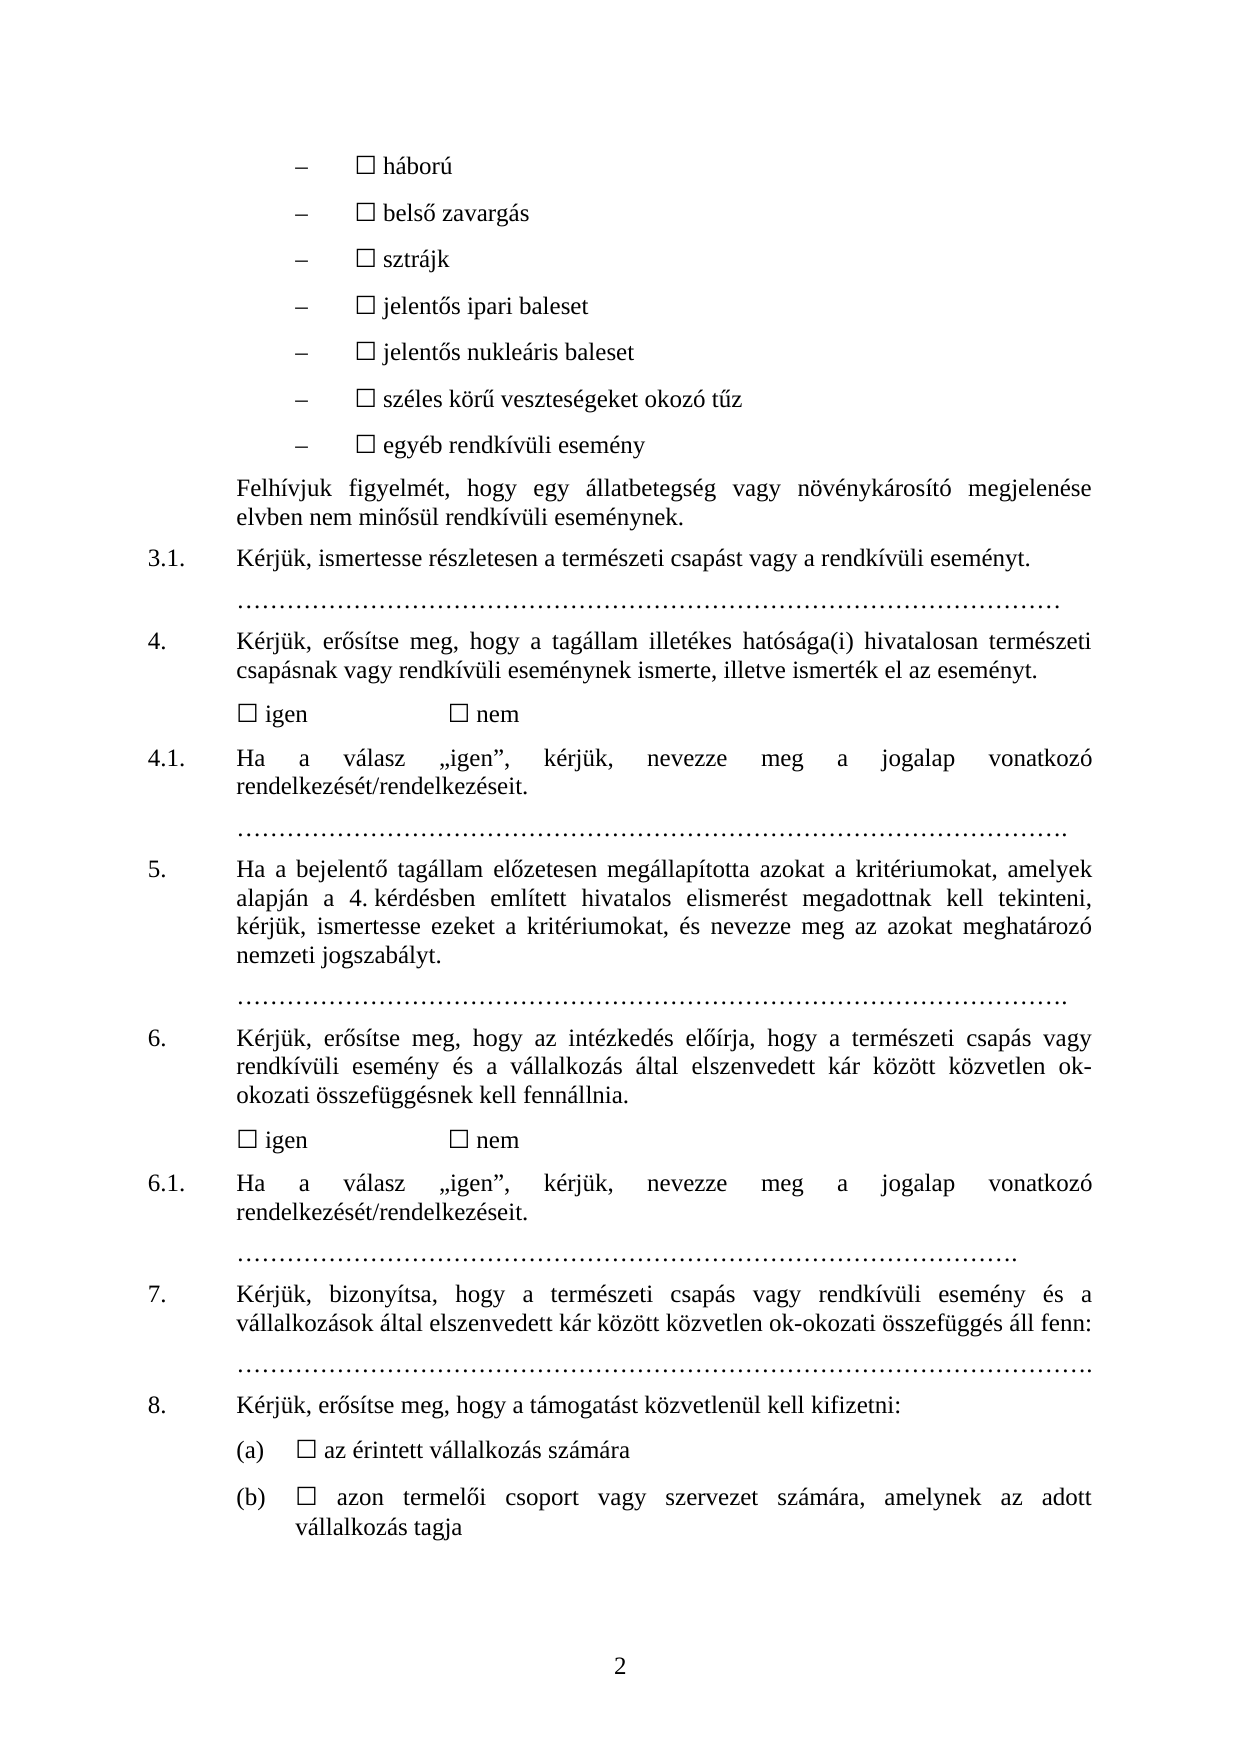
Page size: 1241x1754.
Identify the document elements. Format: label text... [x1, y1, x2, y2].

text igen nem [236, 1121, 1093, 1155]
text 3.1. Kérjük, ismertesse részletesen a természeti csapást vagy a rendkívüli eseményt. [148, 543, 1093, 572]
text (b) azon termelői csoport vagy szervezet számára, amelynek az adott vállalkozás tagja [236, 1478, 1093, 1541]
text ……………………………………………………………………………………… [236, 585, 1093, 613]
list sztrájk [295, 241, 1093, 275]
text ………………………………………………………………………………………. [236, 813, 1093, 841]
text 7. Kérjük, bizonyítsa, hogy a természeti csapás vagy rendkívüli esemény és a vállalkozások által elszenvedett kár között közvetlen ok-okozati összefüggés áll fenn: [148, 1279, 1093, 1337]
list egyéb rendkívüli esemény [295, 427, 1093, 461]
text (a) az érintett vállalkozás számára [236, 1432, 1093, 1466]
text 4.1. Ha a válasz „igen”, kérjük, nevezze meg a jogalap vonatkozó rendelkezését/rendelkezéseit. [148, 743, 1093, 800]
text 6. Kérjük, erősítse meg, hogy az intézkedés előírja, hogy a természeti csapás vagy rendkívüli esemény és a vállalkozás által elszenvedett kár között közvetlen ok-okozati összefüggésnek kell fennállnia. [148, 1023, 1093, 1109]
text igen nem [236, 696, 1093, 730]
text ………………………………………………………………………………………. [236, 981, 1093, 1010]
text 6.1. Ha a válasz „igen”, kérjük, nevezze meg a jogalap vonatkozó rendelkezését/rendelkezéseit. [148, 1168, 1093, 1225]
text …………………………………………………………………………………………. [236, 1349, 1093, 1378]
text 8. Kérjük, erősítse meg, hogy a támogatást közvetlenül kell kifizetni: [148, 1390, 1093, 1419]
list jelentős nukleáris baleset [295, 334, 1093, 368]
text 5. Ha a bejelentő tagállam előzetesen megállapította azokat a kritériumokat, amelyek alapján a 4. kérdésben említett hivatalos elismerést megadottnak kell tekinteni, kérjük, ismertesse ezeket a kritériumokat, és nevezze meg az azokat meghatározó nemzeti jogszabályt. [148, 854, 1093, 969]
text …………………………………………………………………………………. [236, 1238, 1093, 1267]
list háború [295, 148, 1093, 182]
list belső zavargás [295, 194, 1093, 228]
text 4. Kérjük, erősítse meg, hogy a tagállam illetékes hatósága(i) hivatalosan természeti csapásnak vagy rendkívüli eseménynek ismerte, illetve ismerték el az eseményt. [148, 626, 1093, 683]
list jelentős ipari baleset [295, 287, 1093, 321]
list széles körű veszteségeket okozó tűz [295, 380, 1093, 414]
text Felhívjuk figyelmét, hogy egy állatbetegség vagy növénykárosító megjelenése elvben nem minősül rendkívüli eseménynek. [236, 473, 1093, 531]
